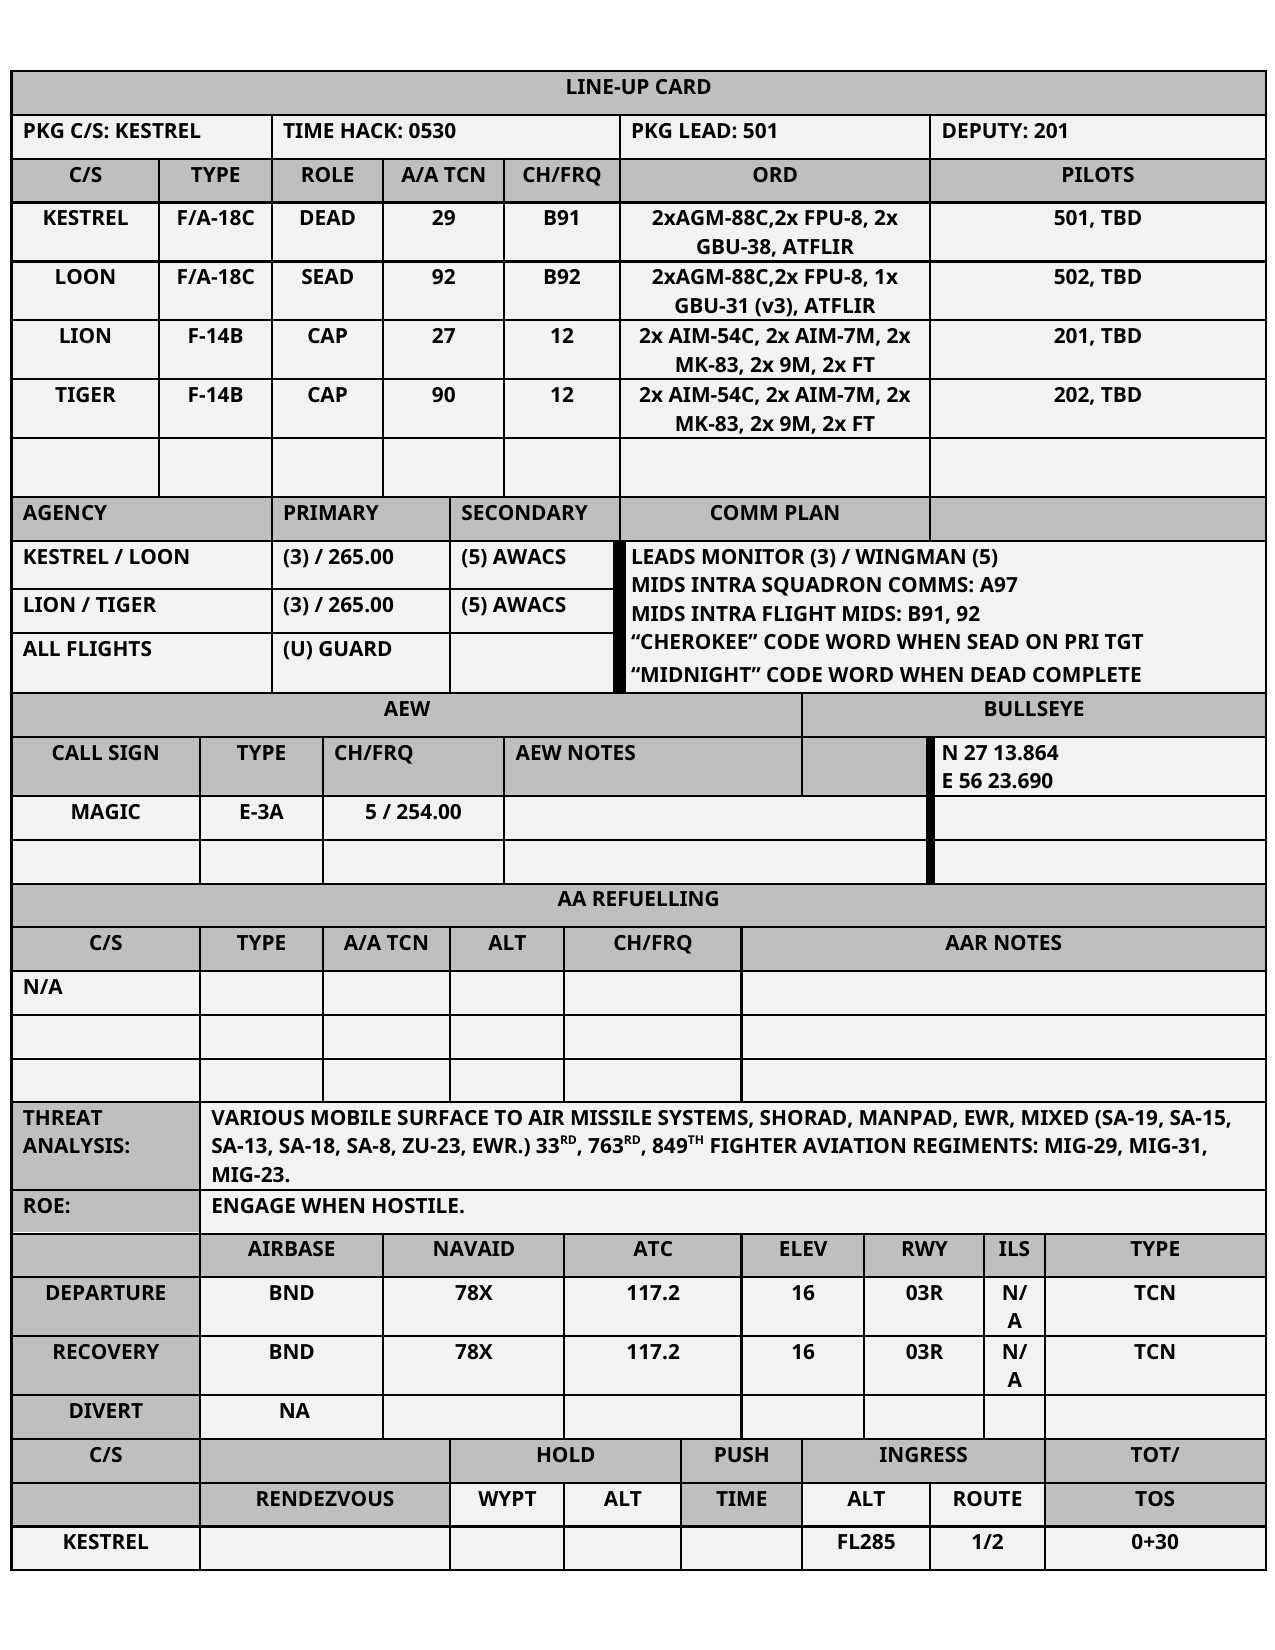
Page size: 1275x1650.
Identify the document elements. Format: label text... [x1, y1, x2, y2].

table_header LINE-UP CARD [13, 72, 1265, 114]
table_cell AEW NOTES [505, 738, 801, 795]
table_cell 5 / 254.00 [324, 797, 503, 839]
table_cell ALT [451, 928, 563, 970]
table_cell 03R [865, 1278, 983, 1335]
table_cell C/S [13, 928, 199, 970]
table_cell PUSH [682, 1440, 801, 1482]
table_cell PRIMARY [273, 498, 449, 540]
table_cell ROLE [273, 160, 382, 201]
table_cell [324, 1060, 449, 1101]
table_cell [451, 1528, 563, 1569]
table_cell TOS [1046, 1484, 1265, 1525]
table_cell [803, 738, 926, 795]
table_cell TYPE [1046, 1235, 1265, 1276]
table_cell [13, 1060, 199, 1101]
table_cell 92 [384, 263, 503, 319]
table_cell N 27 13.864 E 56 23.690 [935, 738, 1265, 795]
table_cell [451, 634, 613, 692]
table_cell 117.2 [565, 1278, 740, 1335]
table_cell RECOVERY [13, 1337, 199, 1394]
table_cell ALT [565, 1484, 680, 1525]
table_cell CH/FRQ [565, 928, 740, 970]
table_cell AGENCY [13, 498, 271, 540]
table_cell [13, 1235, 199, 1276]
table_cell N/A [13, 972, 199, 1014]
table_cell 2x AIM-54C, 2x AIM-7M, 2x MK-83, 2x 9M, 2x FT [621, 380, 929, 437]
table_cell 03R [865, 1337, 983, 1394]
table_cell [565, 1060, 740, 1101]
table_cell [201, 1440, 449, 1482]
table_cell DEPARTURE [13, 1278, 199, 1335]
table_cell 78X [384, 1337, 563, 1394]
table_cell 117.2 [565, 1337, 740, 1394]
table_cell N/A [985, 1278, 1044, 1335]
table_cell [743, 1016, 1265, 1057]
table_cell ALL FLIGHTS [13, 634, 271, 692]
table_cell [935, 841, 1265, 882]
table_cell TIME HACK: 0530 [273, 116, 619, 158]
table_cell 0+30 [1046, 1528, 1265, 1569]
table_cell AA REFUELLING [13, 885, 1265, 926]
table_cell C/S [13, 1440, 199, 1482]
table_cell F-14B [160, 321, 271, 378]
table_cell [13, 1016, 199, 1057]
table_cell BULLSEYE [803, 694, 1265, 736]
table_cell BND [201, 1278, 382, 1335]
table_cell ENGAGE WHEN HOSTILE. [201, 1191, 1265, 1232]
table_cell 501, TBD [931, 204, 1265, 260]
table_cell [505, 841, 926, 882]
table_cell [931, 498, 1265, 540]
table_cell TYPE [201, 928, 322, 970]
table_cell [931, 439, 1265, 496]
table_cell TOT/ [1046, 1440, 1265, 1482]
table_cell ROE: [13, 1191, 199, 1232]
table_cell KESTREL [13, 1528, 199, 1569]
table_cell CH/FRQ [505, 160, 619, 201]
table_cell A/A TCN [324, 928, 449, 970]
table_cell AAR NOTES [743, 928, 1265, 970]
table_cell ROUTE [931, 1484, 1044, 1525]
table_cell ILS [985, 1235, 1044, 1276]
table_cell 12 [505, 380, 619, 437]
table_cell KESTREL / LOON [13, 542, 271, 588]
table_cell TYPE [160, 160, 271, 201]
table_cell [13, 1484, 199, 1525]
table_cell 202, TBD [931, 380, 1265, 437]
table_cell E-3A [201, 797, 322, 839]
table_cell [565, 1396, 740, 1438]
table_cell [324, 972, 449, 1014]
table_cell VARIOUS MOBILE SURFACE TO AIR MISSILE SYSTEMS, SHORAD, MANPAD, EWR, MIXED (SA-19, SA-15, SA-13, SA-18, SA-8, ZU-23, EWR.) 33RD, 763RD, 849TH FIGHTER AVIATION REGIMENTS: MIG-29, MIG-31, MIG-23. [201, 1103, 1265, 1189]
table_cell 2xAGM-88C,2x FPU-8, 2x GBU-38, ATFLIR [621, 204, 929, 260]
table_cell KESTREL [13, 204, 158, 260]
table_cell CALL SIGN [13, 738, 199, 795]
table_cell [201, 841, 322, 882]
table_cell TIGER [13, 380, 158, 437]
table_cell SEAD [273, 263, 382, 319]
table_cell LEADS MONITOR (3) / WINGMAN (5) MIDS INTRA SQUADRON COMMS: A97 MIDS INTRA FLIGHT MIDS: B91, 92 “CHEROKEE” CODE WORD WHEN SEAD ON PRI TGT “MIDNIGHT” CODE WORD WHEN DEAD COMPLETE [626, 542, 1265, 692]
table_cell (3) / 265.00 [273, 542, 449, 588]
table_cell [451, 972, 563, 1014]
table_cell [743, 1396, 863, 1438]
table_cell ATC [565, 1235, 740, 1276]
table_cell [324, 1016, 449, 1057]
table_cell AEW [13, 694, 801, 736]
table_cell 16 [743, 1337, 863, 1394]
table_cell DEPUTY: 201 [931, 116, 1265, 158]
table_cell [565, 1528, 680, 1569]
table_cell TYPE [201, 738, 322, 795]
table_cell HOLD [451, 1440, 680, 1482]
table_cell [621, 439, 929, 496]
table_cell ORD [621, 160, 929, 201]
table_cell LOON [13, 263, 158, 319]
table_cell DIVERT [13, 1396, 199, 1438]
table_cell [565, 972, 740, 1014]
table_cell [565, 1016, 740, 1057]
table_cell [451, 1016, 563, 1057]
table_cell [273, 439, 382, 496]
table_cell (3) / 265.00 [273, 590, 449, 632]
table_cell [324, 841, 503, 882]
table_cell [865, 1396, 983, 1438]
table_cell INGRESS [803, 1440, 1044, 1482]
table_cell LION [13, 321, 158, 378]
table_cell [201, 1060, 322, 1101]
table_cell [13, 841, 199, 882]
table_cell (5) AWACS [451, 542, 613, 588]
table_cell 90 [384, 380, 503, 437]
table_cell F-14B [160, 380, 271, 437]
table_cell 16 [743, 1278, 863, 1335]
table_cell 12 [505, 321, 619, 378]
table_cell 2x AIM-54C, 2x AIM-7M, 2x MK-83, 2x 9M, 2x FT [621, 321, 929, 378]
table_cell N/A [985, 1337, 1044, 1394]
table_cell [505, 797, 926, 839]
table_cell CAP [273, 321, 382, 378]
table_cell (5) AWACS [451, 590, 613, 632]
table_cell [13, 439, 158, 496]
table_cell 201, TBD [931, 321, 1265, 378]
table_cell PKG LEAD: 501 [621, 116, 929, 158]
table_cell [743, 972, 1265, 1014]
table_cell 29 [384, 204, 503, 260]
table_cell [201, 1016, 322, 1057]
table_cell [160, 439, 271, 496]
table_cell F/A-18C [160, 263, 271, 319]
table_cell PILOTS [931, 160, 1265, 201]
table_cell 502, TBD [931, 263, 1265, 319]
table_cell CH/FRQ [324, 738, 503, 795]
table_cell CAP [273, 380, 382, 437]
table_cell (U) GUARD [273, 634, 449, 692]
table_cell TIME [682, 1484, 801, 1525]
table_cell WYPT [451, 1484, 563, 1525]
table_cell MAGIC [13, 797, 199, 839]
table_cell THREAT ANALYSIS: [13, 1103, 199, 1189]
table_cell 2xAGM-88C,2x FPU-8, 1x GBU-31 (v3), ATFLIR [621, 263, 929, 319]
table_cell BND [201, 1337, 382, 1394]
table_cell [505, 439, 619, 496]
table_cell B92 [505, 263, 619, 319]
table_cell DEAD [273, 204, 382, 260]
table_cell [451, 1060, 563, 1101]
table_cell [743, 1060, 1265, 1101]
table_cell [935, 797, 1265, 839]
table_cell C/S [13, 160, 158, 201]
table_cell 78X [384, 1278, 563, 1335]
table_cell TCN [1046, 1337, 1265, 1394]
table_cell RWY [865, 1235, 983, 1276]
table_cell 27 [384, 321, 503, 378]
table_cell COMM PLAN [621, 498, 929, 540]
table_cell [384, 439, 503, 496]
table_cell PKG C/S: KESTREL [13, 116, 271, 158]
table_cell B91 [505, 204, 619, 260]
table_cell [682, 1528, 801, 1569]
table_cell [201, 972, 322, 1014]
table_cell RENDEZVOUS [201, 1484, 449, 1525]
table_cell [985, 1396, 1044, 1438]
table_cell ELEV [743, 1235, 863, 1276]
table_cell FL285 [803, 1528, 929, 1569]
table_cell SECONDARY [451, 498, 619, 540]
table_cell [1046, 1396, 1265, 1438]
table_cell ALT [803, 1484, 929, 1525]
table_cell [384, 1396, 563, 1438]
table_cell [201, 1528, 449, 1569]
table_cell AIRBASE [201, 1235, 382, 1276]
table_cell F/A-18C [160, 204, 271, 260]
table_cell LION / TIGER [13, 590, 271, 632]
table_cell 1/2 [931, 1528, 1044, 1569]
table_cell A/A TCN [384, 160, 503, 201]
table_cell TCN [1046, 1278, 1265, 1335]
table_cell NA [201, 1396, 382, 1438]
table_cell NAVAID [384, 1235, 563, 1276]
